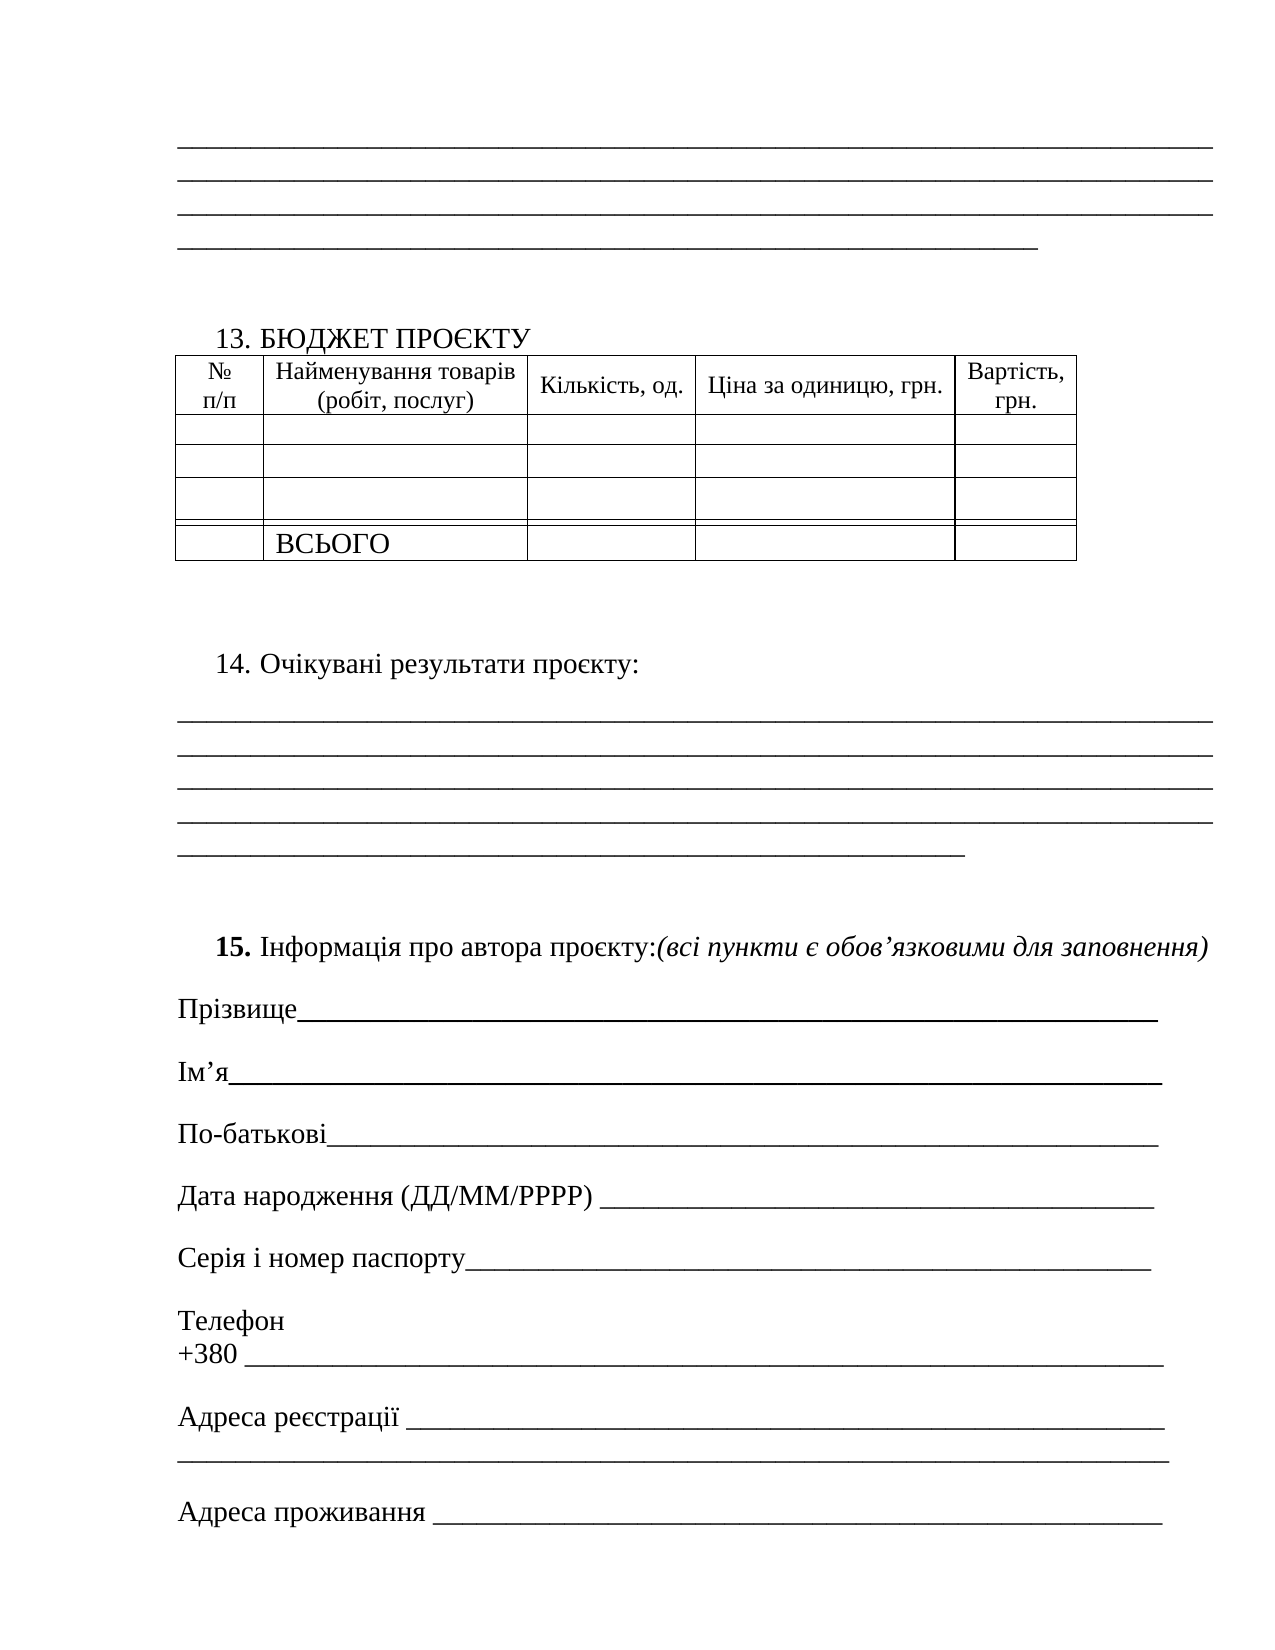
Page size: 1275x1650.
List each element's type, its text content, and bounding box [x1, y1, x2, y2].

text +380 _______________________________________________________________ [177, 1336, 1216, 1370]
text Дата народження (ДД/ММ/РРРР) ______________________________________ [177, 1178, 1216, 1212]
text Прізвище___________________________________________________________ [177, 991, 1216, 1025]
table_header Найменування товарів (робіт, послуг) [264, 356, 527, 414]
table_cell [528, 445, 695, 477]
text __________________________________________________________________________________________________________________________________________________________________________________________________________________________________________________________________________________________________________________________________________________ [177, 692, 1216, 860]
table_cell [528, 415, 695, 443]
table_cell [696, 478, 954, 519]
table_cell [528, 478, 695, 519]
text ____________________________________________________________________ [177, 1432, 1216, 1466]
text Адреса реєстрації ____________________________________________________ [177, 1399, 1216, 1432]
table_cell [264, 478, 527, 519]
table_cell ВСЬОГО [264, 526, 527, 559]
text Адреса проживання __________________________________________________ [177, 1494, 1216, 1528]
table_cell [176, 520, 263, 525]
text Телефон [177, 1303, 1216, 1336]
list Очікувані результати проєкту: [215, 646, 1216, 680]
text ________________________________________________________________________________________________________________________________________________________________________________________________________________________________________________________________________________ [177, 118, 1216, 252]
table_cell [696, 526, 954, 559]
table_cell [264, 415, 527, 443]
table_cell [176, 526, 263, 559]
table_cell [264, 520, 527, 525]
table_cell [696, 415, 954, 443]
table_cell [696, 445, 954, 477]
table_cell [176, 445, 263, 477]
table_header Кількість, од. [528, 356, 695, 414]
table_cell [956, 445, 1076, 477]
table_cell [176, 478, 263, 519]
list БЮДЖЕТ ПРОЄКТУ [215, 322, 1216, 355]
table_header Ціна за одиницю, грн. [696, 356, 954, 414]
table_cell [528, 526, 695, 559]
table_cell [176, 415, 263, 443]
table_cell [264, 445, 527, 477]
table_cell [528, 520, 695, 525]
table_cell [956, 526, 1076, 559]
table_cell [956, 478, 1076, 519]
text По-батькові_________________________________________________________ [177, 1116, 1216, 1149]
table_cell [956, 520, 1076, 525]
table_header № п/п [176, 356, 263, 414]
text Ім’я________________________________________________________________ [177, 1054, 1216, 1087]
table_cell [956, 415, 1076, 443]
list Інформація про автора проєкту:(всі пункти є обов’язковими для заповнення) [215, 929, 1216, 963]
table_header Вартість, грн. [956, 356, 1076, 414]
table_cell [696, 520, 954, 525]
text Серія і номер паспорту_______________________________________________ [177, 1241, 1216, 1274]
